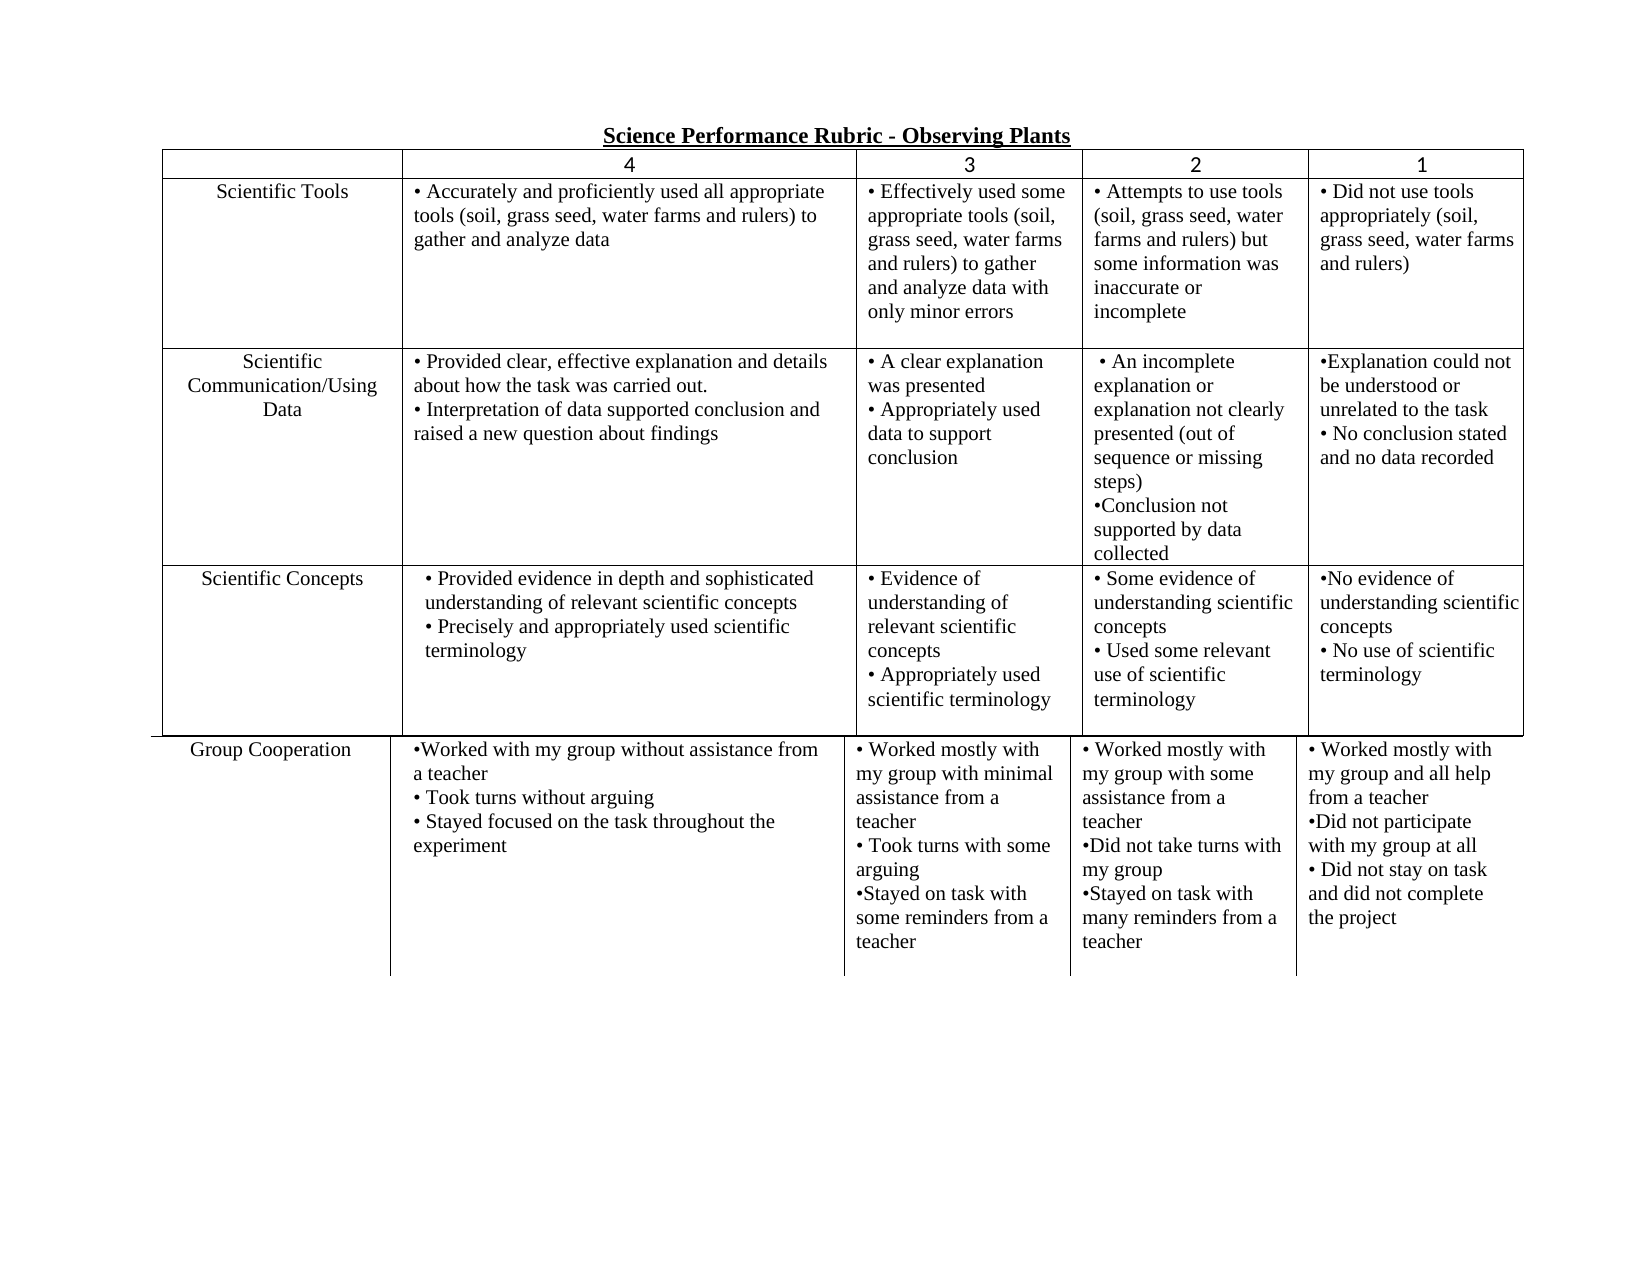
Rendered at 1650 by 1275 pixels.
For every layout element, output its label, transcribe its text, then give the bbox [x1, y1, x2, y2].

table_header [391, 737, 844, 976]
table_header • Worked mostly with my group with some assistance from a teacher •Did not take turns with my group •Stayed on task with many reminders from a teacher [1071, 737, 1296, 976]
table_header Group Cooperation [151, 737, 390, 976]
table_header • Worked mostly with my group with minimal assistance from a teacher • Took turns with some arguing •Stayed on task with some reminders from a teacher [845, 737, 1070, 976]
table_header  Science Performance Rubric - Observing Plants [151, 32, 1523, 736]
table_header • Worked mostly with my group and all help from a teacher •Did not participate with my group at all • Did not stay on task and did not complete the project [1297, 737, 1523, 976]
